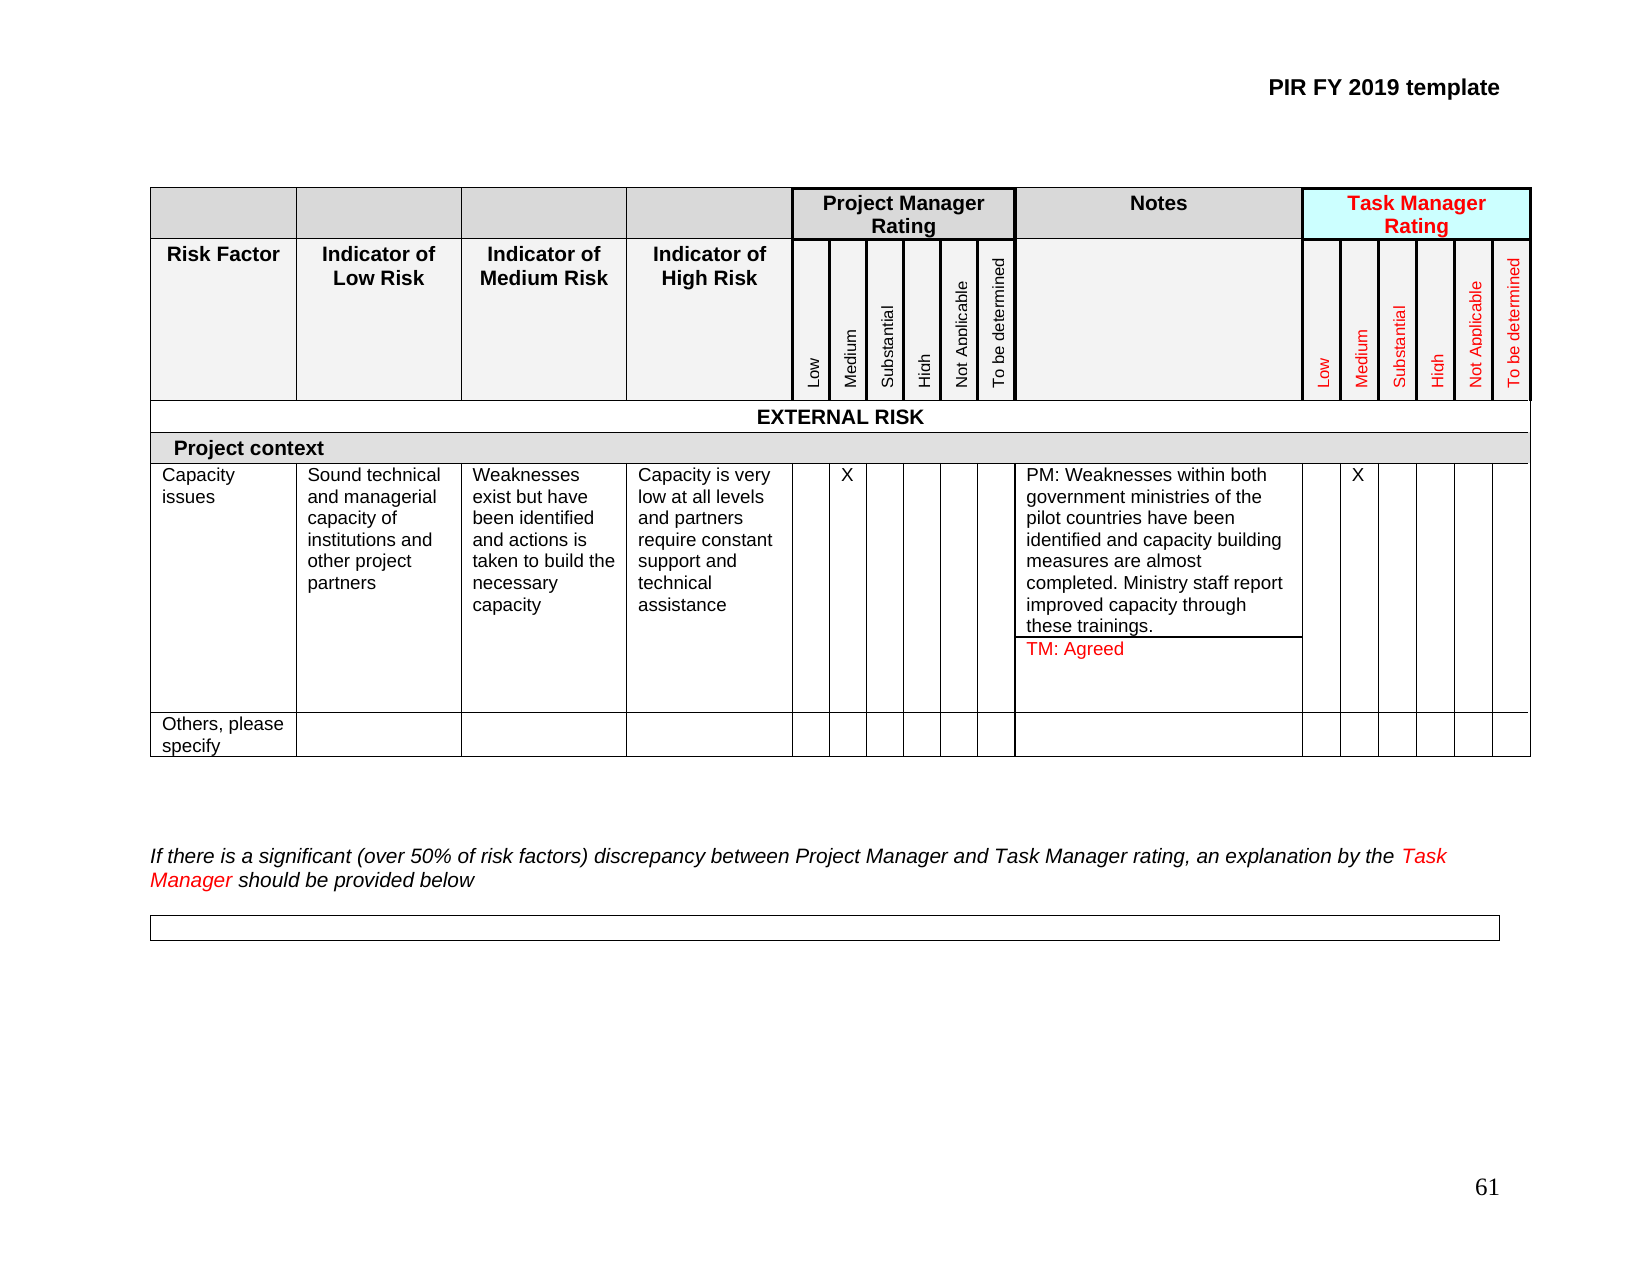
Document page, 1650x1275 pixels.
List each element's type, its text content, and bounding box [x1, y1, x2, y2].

table_header Project Manager Rating [794, 190, 1013, 238]
table_cell [1493, 712, 1530, 756]
table_cell Indicator of Low Risk [297, 239, 461, 400]
table_cell [1417, 713, 1454, 756]
table_cell Weaknesses exist but have been identified and actions is taken to build the necessary capacity [462, 464, 626, 712]
table_cell X [1341, 464, 1378, 712]
table_header Task Manager Rating [1304, 190, 1529, 238]
table_cell [1379, 464, 1416, 712]
table_cell [793, 713, 829, 756]
table_cell TM: Agreed [1016, 638, 1302, 712]
table_cell [1341, 713, 1378, 756]
table_cell Low [794, 241, 828, 400]
table_cell Sound technical and managerial capacity of institutions and other project partners [297, 464, 461, 712]
table_header [462, 188, 626, 238]
table_cell [941, 713, 977, 756]
table_cell [1379, 713, 1416, 756]
table_cell [941, 464, 977, 712]
table_header [297, 188, 461, 238]
table_cell [978, 713, 1014, 756]
table_cell [830, 713, 866, 756]
table_cell [297, 713, 461, 756]
table_cell Indicator of Medium Risk [462, 239, 626, 400]
table_cell Capacity is very low at all levels and partners require constant support and technical assistance [627, 464, 792, 712]
table_cell [904, 713, 940, 756]
table_cell Low [1304, 241, 1339, 400]
table_cell Capacity issues [151, 464, 296, 712]
table_cell [1417, 464, 1454, 712]
text If there is a significant (over 50% of risk factors) discrepancy between Project Manager and Task Manager rating, an explanation by the Task Manager should be provided below [150, 843, 1500, 891]
table_header [627, 188, 791, 238]
table_header [151, 188, 296, 238]
table_cell [978, 464, 1014, 712]
table_cell [1455, 713, 1492, 756]
table_cell [1016, 713, 1302, 756]
table_cell Others, please specify [151, 713, 296, 756]
table_cell Risk Factor [151, 239, 296, 400]
table_cell Medium [831, 241, 865, 400]
table_cell Substantial [868, 241, 902, 400]
table_cell Not Applicable [1456, 241, 1491, 400]
table_cell EXTERNAL RISK [151, 400, 1530, 432]
table_cell [867, 464, 903, 712]
table_cell [867, 713, 903, 756]
table_cell Indicator of High Risk [627, 239, 791, 400]
table_cell [793, 464, 829, 712]
table_cell To be determined [1494, 241, 1529, 400]
table_cell Project context [151, 432, 1530, 463]
table_cell PM: Weaknesses within both government ministries of the pilot countries have been identified and capacity building measures are almost completed. Ministry staff report improved capacity through these trainings. [1016, 464, 1302, 636]
table_cell X [830, 464, 866, 712]
table_cell To be determined [979, 241, 1013, 400]
table_cell [904, 464, 940, 712]
table_cell [627, 713, 792, 756]
table_header Notes [1017, 188, 1301, 238]
table_cell Substantial [1380, 241, 1415, 400]
table_cell High [1418, 241, 1453, 400]
table_cell [462, 713, 626, 756]
table_cell Medium [1342, 241, 1377, 400]
table_cell [1455, 464, 1492, 712]
table_cell [1017, 239, 1301, 400]
table_header [151, 916, 1499, 940]
table_cell High [905, 241, 939, 400]
table_cell [1493, 463, 1530, 712]
table_cell [1303, 464, 1340, 712]
table_cell Not Applicable [942, 241, 976, 400]
table_cell [1303, 713, 1340, 756]
